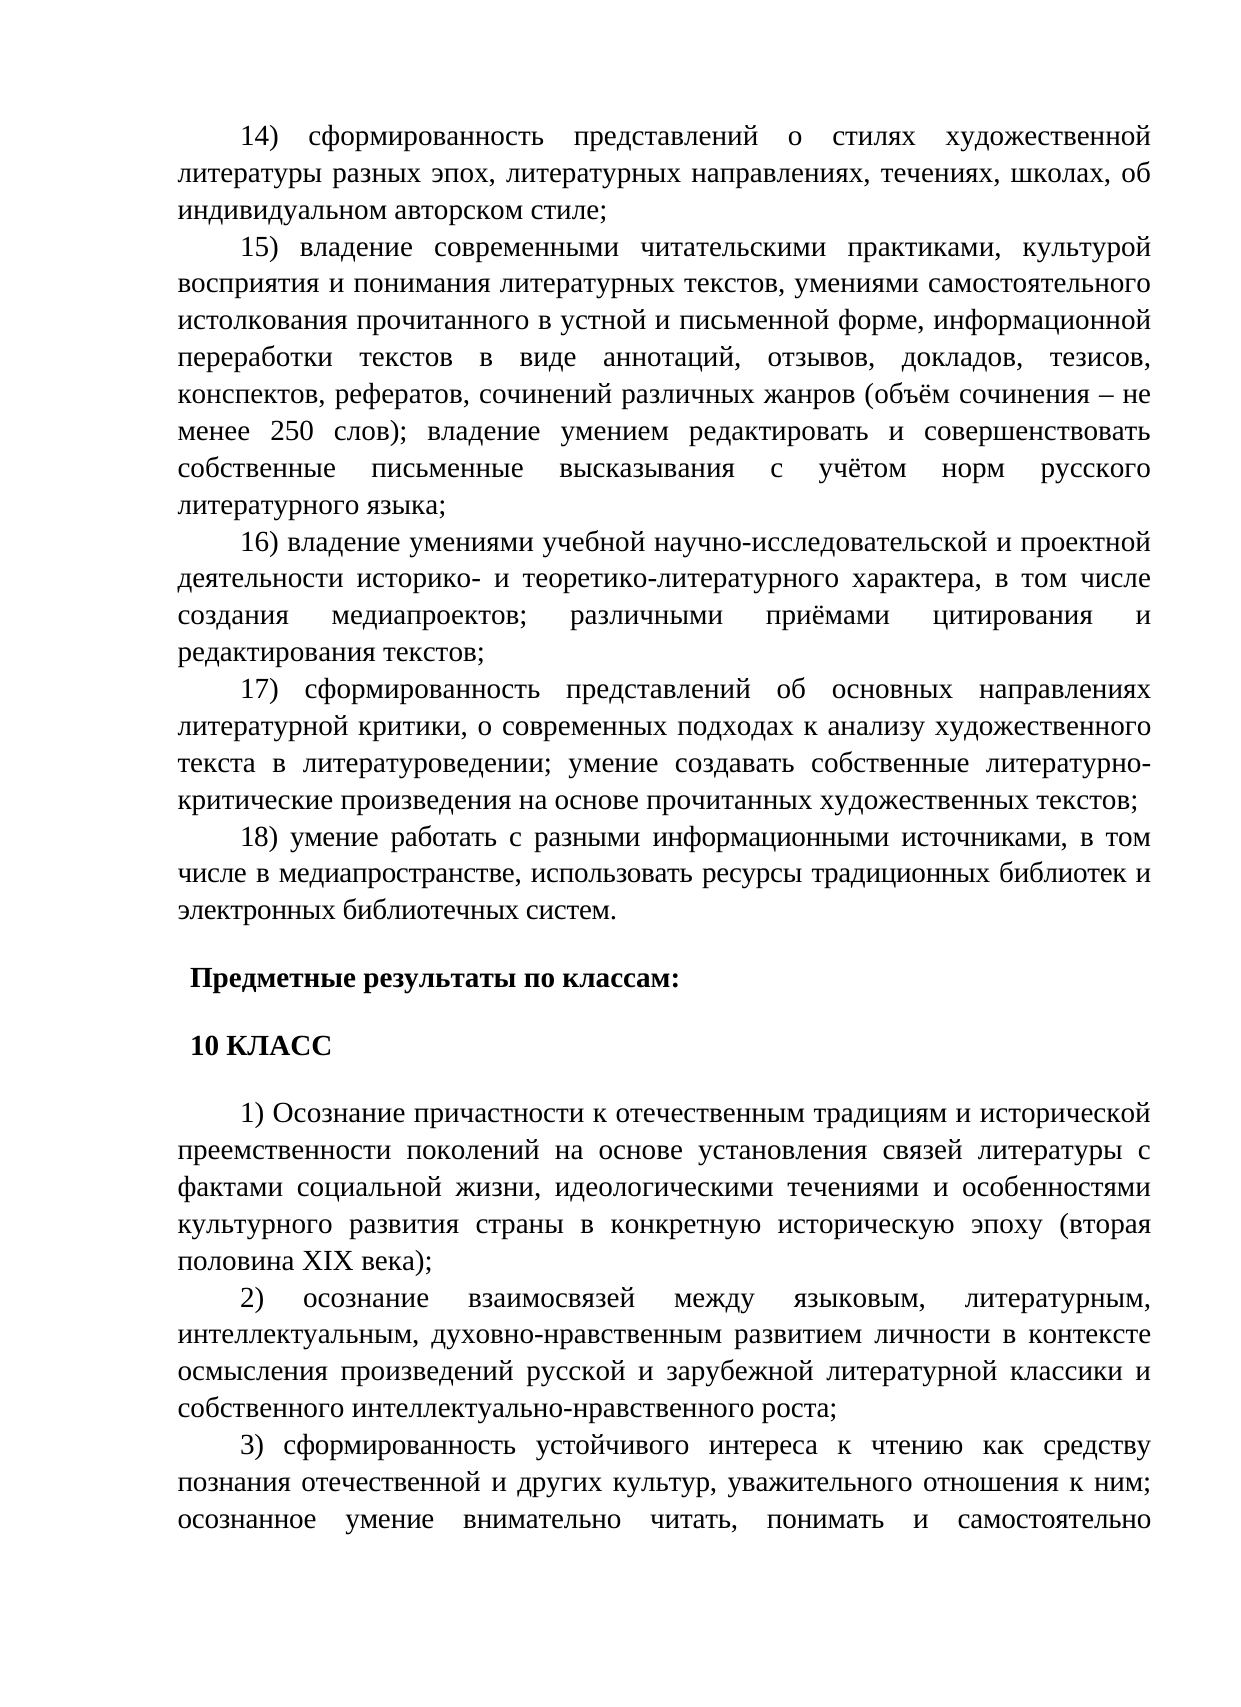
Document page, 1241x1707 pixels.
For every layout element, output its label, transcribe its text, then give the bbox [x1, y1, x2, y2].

text 15) владение современными читательскими практиками, культурой восприятия и понимания литературных текстов, умениями самостоятельного истолкования прочитанного в устной и письменной форме, информационной переработки текстов в виде аннотаций, отзывов, докладов, тезисов, конспектов, рефератов, сочинений различных жанров (объём сочинения – не менее 250 слов); владение умением редактировать и совершенствовать собственные письменные высказывания с учётом норм русского литературного языка; [177, 229, 1152, 520]
text 16) владение умениями учебной научно-исследовательской и проектной деятельности историко- и теоретико-литературного характера, в том числе создания медиапроектов; различными приёмами цитирования и редактирования текстов; [177, 524, 1152, 668]
text 2) осознание взаимосвязей между языковым, литературным, интеллектуальным, духовно-нравственным развитием личности в контексте осмысления произведений русской и зарубежной литературной классики и собственного интеллектуально-нравственного роста; [177, 1280, 1152, 1424]
text 10 КЛАСС [190, 1028, 1152, 1061]
text 17) сформированность представлений об основных направлениях литературной критики, о современных подходах к анализу художественного текста в литературоведении; умение создавать собственные литературно-критические произведения на основе прочитанных художественных текстов; [177, 671, 1152, 815]
text 14) сформированность представлений о стилях художественной литературы разных эпох, литературных направлениях, течениях, школах, об индивидуальном авторском стиле; [177, 118, 1152, 225]
text 18) умение работать с разными информационными источниками, в том числе в медиапространстве, использовать ресурсы традиционных библиотек и электронных библиотечных систем. [177, 819, 1152, 926]
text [177, 1427, 1152, 1534]
text Предметные результаты по классам: [190, 960, 1152, 994]
text 1) Осознание причастности к отечественным традициям и исторической преемственности поколений на основе установления связей литературы с фактами социальной жизни, идеологическими течениями и особенностями культурного развития страны в конкретную историческую эпоху (вторая половина XIX века); [177, 1095, 1152, 1276]
